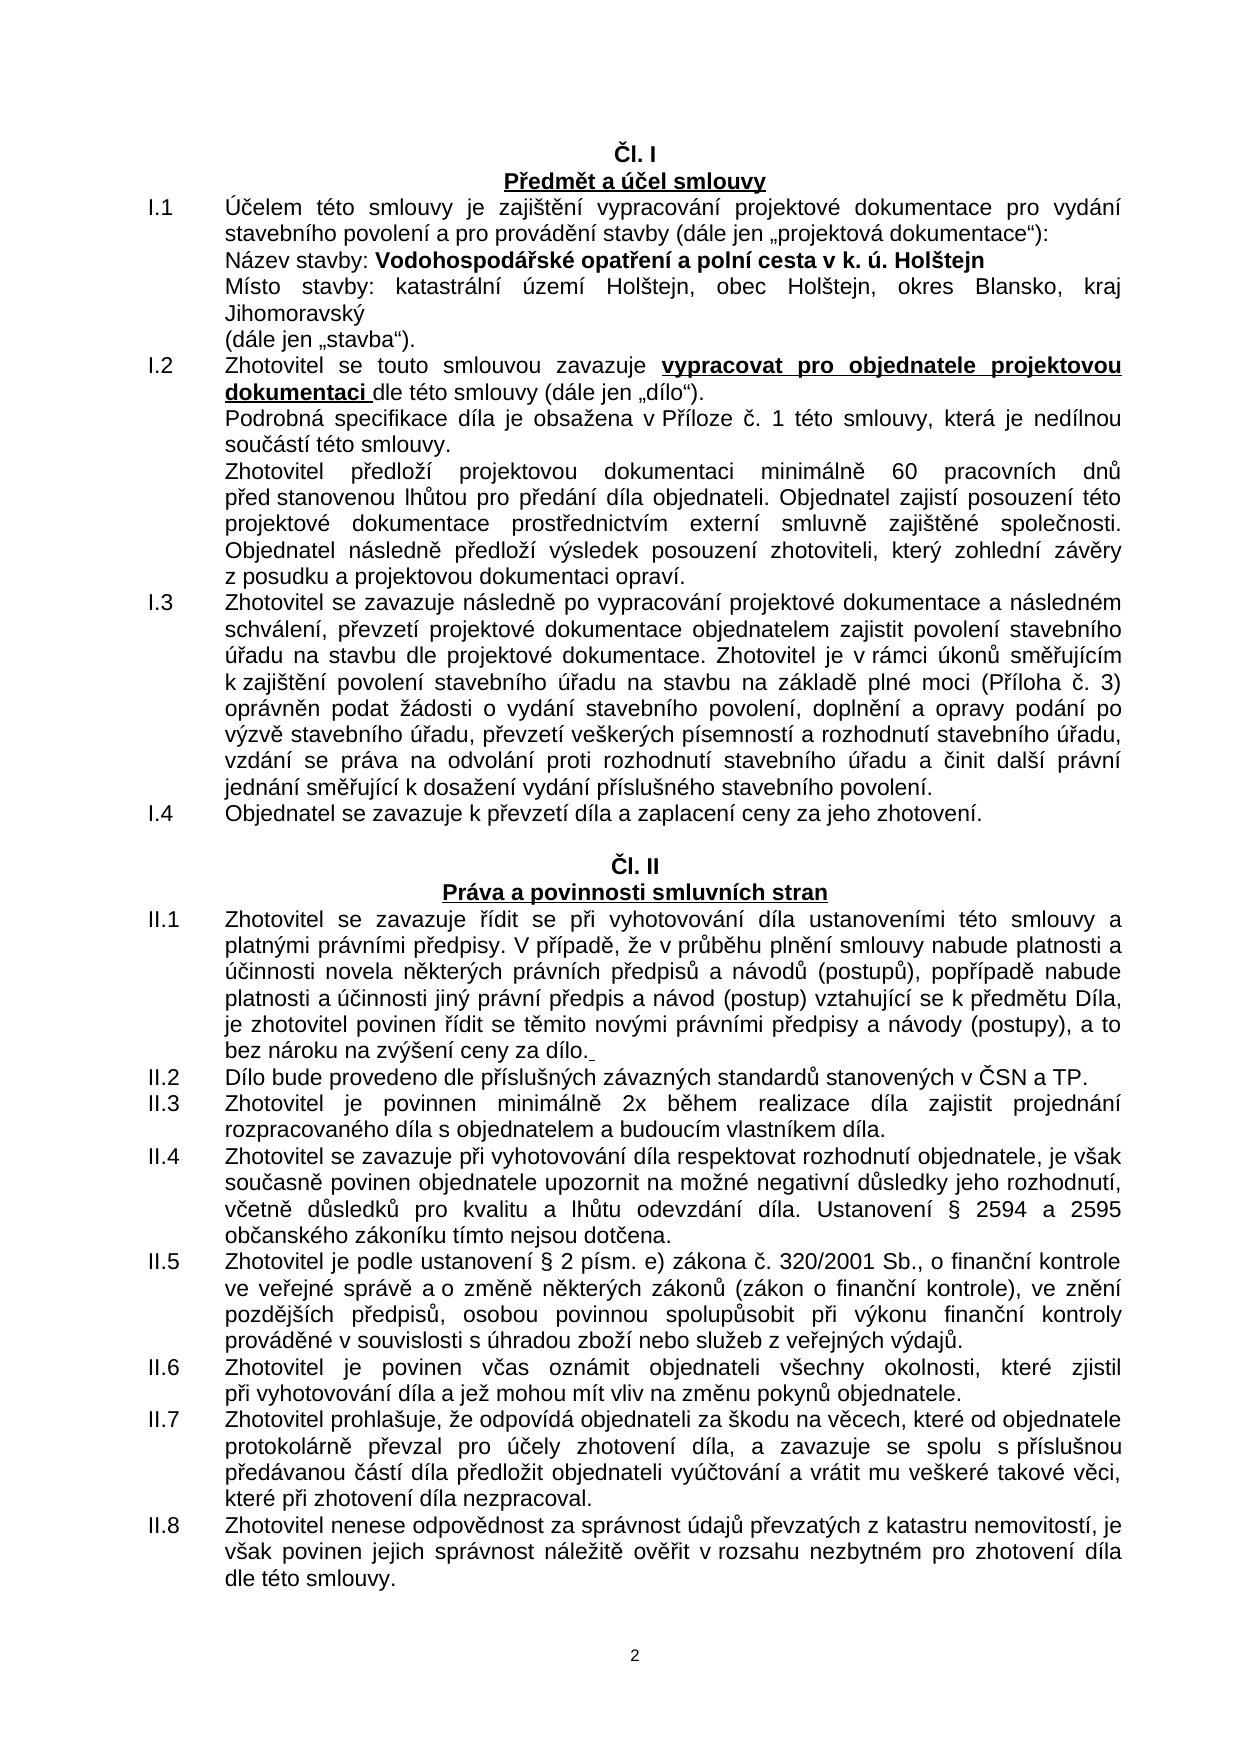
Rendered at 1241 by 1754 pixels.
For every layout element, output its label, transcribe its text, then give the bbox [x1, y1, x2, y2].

list Zhotovitel se touto smlouvou zavazuje vypracovat pro objednatele projektovou dokumentaci dle této smlouvy (dále jen „dílo“). [148, 352, 1122, 405]
text Práva a povinnosti smluvních stran [148, 853, 1122, 906]
text Předmět a účel smlouvy [148, 168, 1122, 194]
list Zhotovitel nenese odpovědnost za správnost údajů převzatých z katastru nemovitostí, je však povinen jejich správnost náležitě ověřit v rozsahu nezbytném pro zhotovení díla dle této smlouvy. [148, 1512, 1122, 1591]
text Čl. I [148, 115, 1122, 168]
list Zhotovitel je podle ustanovení § 2 písm. e) zákona č. 320/2001 Sb., o finanční kontrole ve veřejné správě a o změně některých zákonů (zákon o finanční kontrole), ve znění pozdějších předpisů, osobou povinnou spolupůsobit při výkonu finanční kontroly prováděné v souvislosti s úhradou zboží nebo služeb z veřejných výdajů. [148, 1248, 1122, 1354]
list Zhotovitel se zavazuje řídit se při vyhotovování díla ustanoveními této smlouvy a platnými právními předpisy. V případě, že v průběhu plnění smlouvy nabude platnosti a účinnosti novela některých právních předpisů a návodů (postupů), popřípadě nabude platnosti a účinnosti jiný právní předpis a návod (postup) vztahující se k předmětu Díla, je zhotovitel povinen řídit se těmito novými právními předpisy a návody (postupy), a to bez nároku na zvýšení ceny za dílo. [148, 906, 1122, 1064]
list Zhotovitel prohlašuje, že odpovídá objednateli za škodu na věcech, které od objednatele protokolárně převzal pro účely zhotovení díla, a zavazuje se spolu s příslušnou předávanou částí díla předložit objednateli vyúčtování a vrátit mu veškeré takové věci, které při zhotovení díla nezpracoval. [148, 1406, 1122, 1512]
list Zhotovitel se zavazuje následně po vypracování projektové dokumentace a následném schválení, převzetí projektové dokumentace objednatelem zajistit povolení stavebního úřadu na stavbu dle projektové dokumentace. Zhotovitel je v rámci úkonů směřujícím k zajištění povolení stavebního úřadu na stavbu na základě plné moci (Příloha č. 3) oprávněn podat žádosti o vydání stavebního povolení, doplnění a opravy podání po výzvě stavebního úřadu, převzetí veškerých písemností a rozhodnutí stavebního úřadu, vzdání se práva na odvolání proti rozhodnutí stavebního úřadu a činit další právní jednání směřující k dosažení vydání příslušného stavebního povolení. [148, 589, 1122, 800]
list Objednatel se zavazuje k převzetí díla a zaplacení ceny za jeho zhotovení. [148, 800, 1122, 827]
list (dále jen „stavba“). [224, 326, 1122, 352]
list Zhotovitel se zavazuje při vyhotovování díla respektovat rozhodnutí objednatele, je však současně povinen objednatele upozornit na možné negativní důsledky jeho rozhodnutí, včetně důsledků pro kvalitu a lhůtu odevzdání díla. Ustanovení § 2594 a 2595 občanského zákoníku tímto nejsou dotčena. [148, 1143, 1122, 1248]
list Název stavby: Vodohospodářské opatření a polní cesta v k. ú. Holštejn [224, 247, 1122, 273]
list Místo stavby: katastrální území Holštejn, obec Holštejn, okres Blansko, kraj Jihomoravský [224, 273, 1122, 326]
list Dílo bude provedeno dle příslušných závazných standardů stanovených v ČSN a TP. [148, 1064, 1122, 1090]
list Podrobná specifikace díla je obsažena v Příloze č. 1 této smlouvy, která je nedílnou součástí této smlouvy. [224, 405, 1122, 458]
list Zhotovitel je povinnen minimálně 2x během realizace díla zajistit projednání rozpracovaného díla s objednatelem a budoucím vlastníkem díla. [148, 1090, 1122, 1143]
list Zhotovitel je povinen včas oznámit objednateli všechny okolnosti, které zjistil při vyhotovování díla a jež mohou mít vliv na změnu pokynů objednatele. [148, 1354, 1122, 1406]
list Účelem této smlouvy je zajištění vypracování projektové dokumentace pro vydání stavebního povolení a pro provádění stavby (dále jen „projektová dokumentace“): [148, 194, 1122, 247]
list Zhotovitel předloží projektovou dokumentaci minimálně 60 pracovních dnů před stanovenou lhůtou pro předání díla objednateli. Objednatel zajistí posouzení této projektové dokumentace prostřednictvím externí smluvně zajištěné společnosti. Objednatel následně předloží výsledek posouzení zhotoviteli, který zohlední závěry z posudku a projektovou dokumentaci opraví. [224, 458, 1122, 589]
